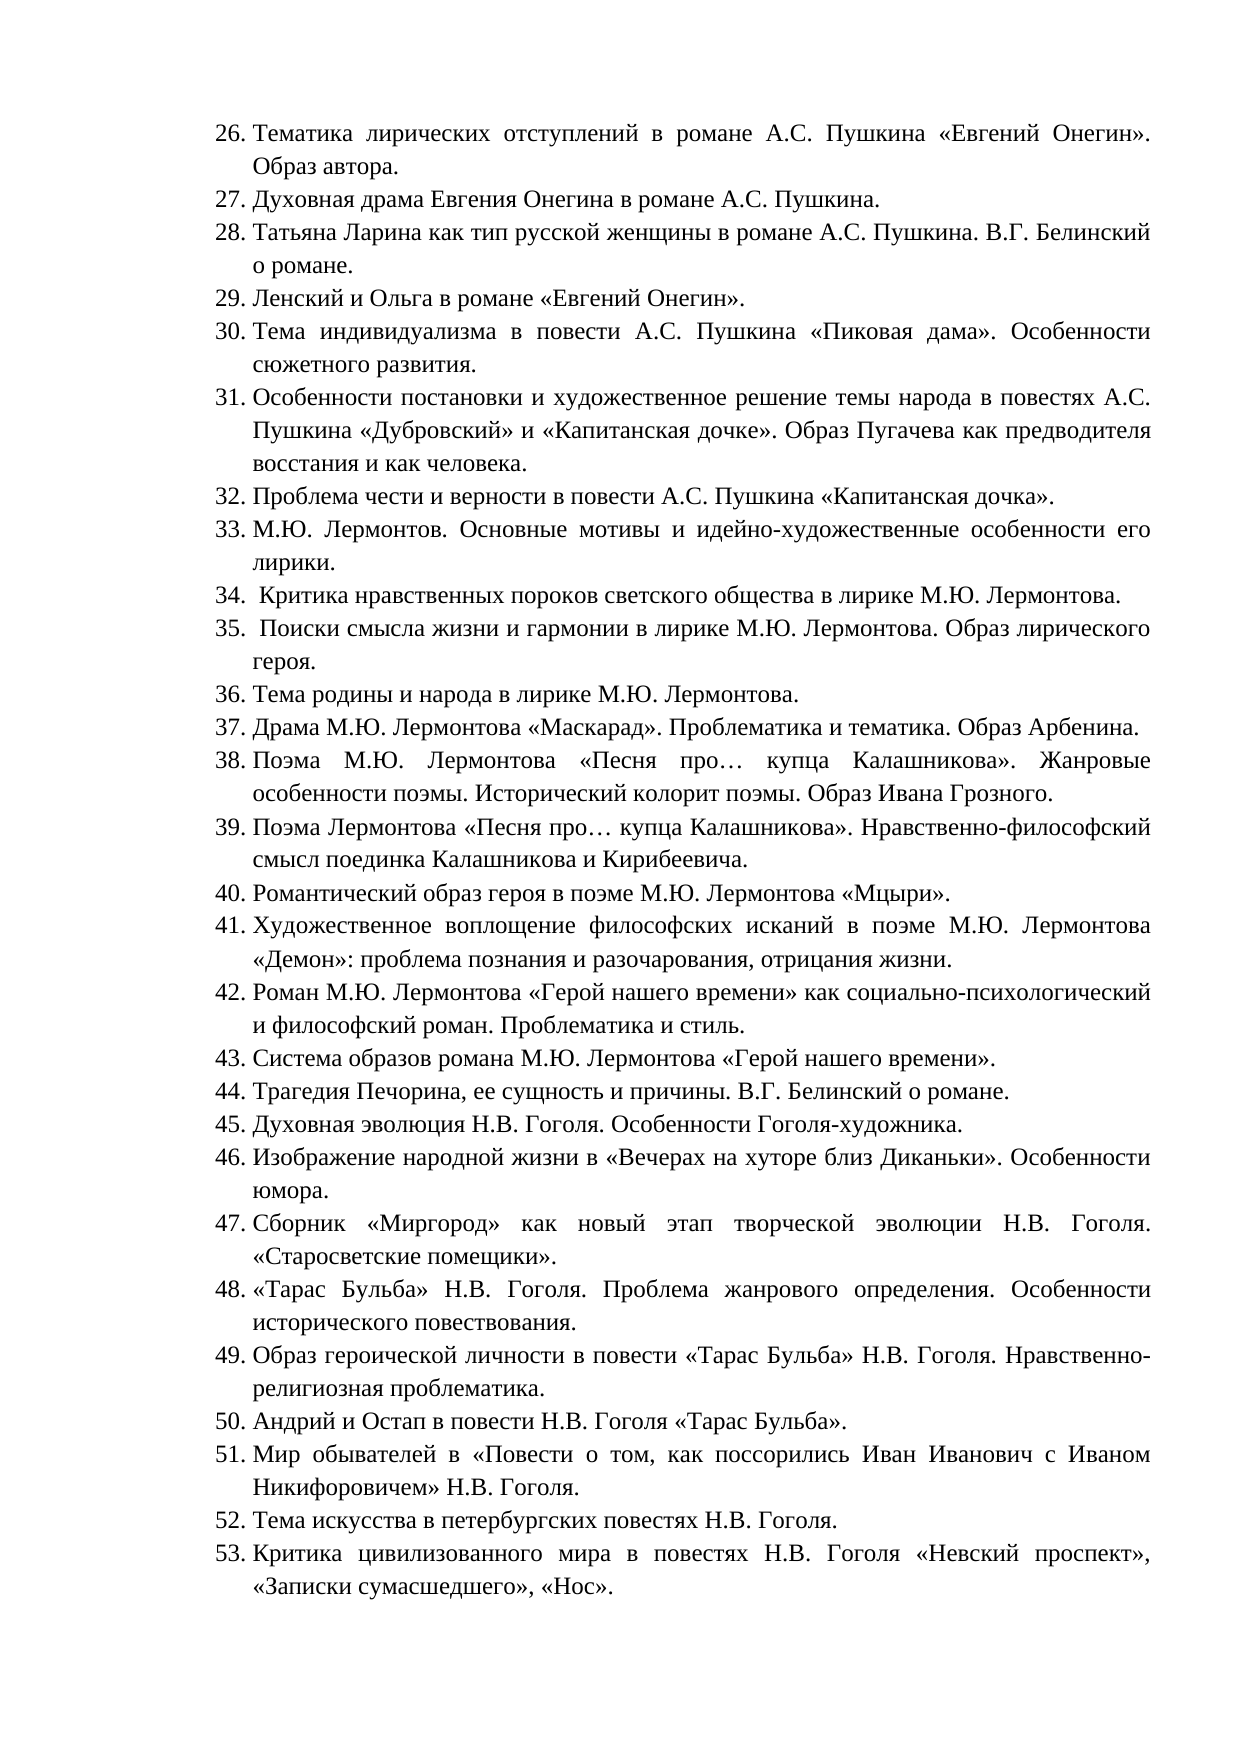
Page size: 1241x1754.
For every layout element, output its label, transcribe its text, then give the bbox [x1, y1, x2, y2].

list Изображение народной жизни в «Вечерах на хуторе близ Диканьки». Особенности юмора. [215, 1142, 1152, 1203]
list Мир обывателей в «Повести о том, как поссорились Иван Иванович с Иваном Никифоровичем» Н.В. Гоголя. [215, 1439, 1152, 1501]
list Особенности постановки и художественное решение темы народа в повестях А.С. Пушкина «Дубровский» и «Капитанская дочке». Образ Пугачева как предводителя восстания и как человека. [215, 382, 1152, 477]
list Критика нравственных пороков светского общества в лирике М.Ю. Лермонтова. [215, 580, 1152, 609]
list Драма М.Ю. Лермонтова «Маскарад». Проблематика и тематика. Образ Арбенина. [215, 712, 1152, 741]
list Романтический образ героя в поэме М.Ю. Лермонтова «Мцыри». [215, 878, 1152, 906]
list Поэма М.Ю. Лермонтова «Песня про… купца Калашникова». Жанровые особенности поэмы. Исторический колорит поэмы. Образ Ивана Грозного. [215, 746, 1152, 807]
list Сборник «Миргород» как новый этап творческой эволюции Н.В. Гоголя. «Старосветские помещики». [215, 1208, 1152, 1269]
list Тема искусства в петербургских повестях Н.В. Гоголя. [215, 1505, 1152, 1534]
list Тема индивидуализма в повести А.С. Пушкина «Пиковая дама». Особенности сюжетного развития. [215, 316, 1152, 378]
list Андрий и Остап в повести Н.В. Гоголя «Тарас Бульба». [215, 1406, 1152, 1435]
list Образ героической личности в повести «Тарас Бульба» Н.В. Гоголя. Нравственно-религиозная проблематика. [215, 1340, 1152, 1402]
list Поэма Лермонтова «Песня про… купца Калашникова». Нравственно-философский смысл поединка Калашникова и Кирибеевича. [215, 812, 1152, 873]
list Тема родины и народа в лирике М.Ю. Лермонтова. [215, 679, 1152, 708]
list Роман М.Ю. Лермонтова «Герой нашего времени» как социально-психологический и философский роман. Проблематика и стиль. [215, 977, 1152, 1038]
list Поиски смысла жизни и гармонии в лирике М.Ю. Лермонтова. Образ лирического героя. [215, 613, 1152, 675]
list Духовная эволюция Н.В. Гоголя. Особенности Гоголя-художника. [215, 1109, 1152, 1137]
list Система образов романа М.Ю. Лермонтова «Герой нашего времени». [215, 1043, 1152, 1071]
list Трагедия Печорина, ее сущность и причины. В.Г. Белинский о романе. [215, 1076, 1152, 1104]
list «Тарас Бульба» Н.В. Гоголя. Проблема жанрового определения. Особенности исторического повествования. [215, 1274, 1152, 1336]
list Духовная драма Евгения Онегина в романе А.С. Пушкина. [215, 184, 1152, 213]
list Критика цивилизованного мира в повестях Н.В. Гоголя «Невский проспект», «Записки сумасшедшего», «Нос». [215, 1538, 1152, 1600]
list Проблема чести и верности в повести А.С. Пушкина «Капитанская дочка». [215, 481, 1152, 510]
list Татьяна Ларина как тип русской женщины в романе А.С. Пушкина. В.Г. Белинский о романе. [215, 217, 1152, 279]
list М.Ю. Лермонтов. Основные мотивы и идейно-художественные особенности его лирики. [215, 514, 1152, 576]
list Художественное воплощение философских исканий в поэме М.Ю. Лермонтова «Демон»: проблема познания и разочарования, отрицания жизни. [215, 911, 1152, 972]
list Тематика лирических отступлений в романе А.С. Пушкина «Евгений Онегин». Образ автора. [215, 118, 1152, 180]
list Ленский и Ольга в романе «Евгений Онегин». [215, 283, 1152, 312]
